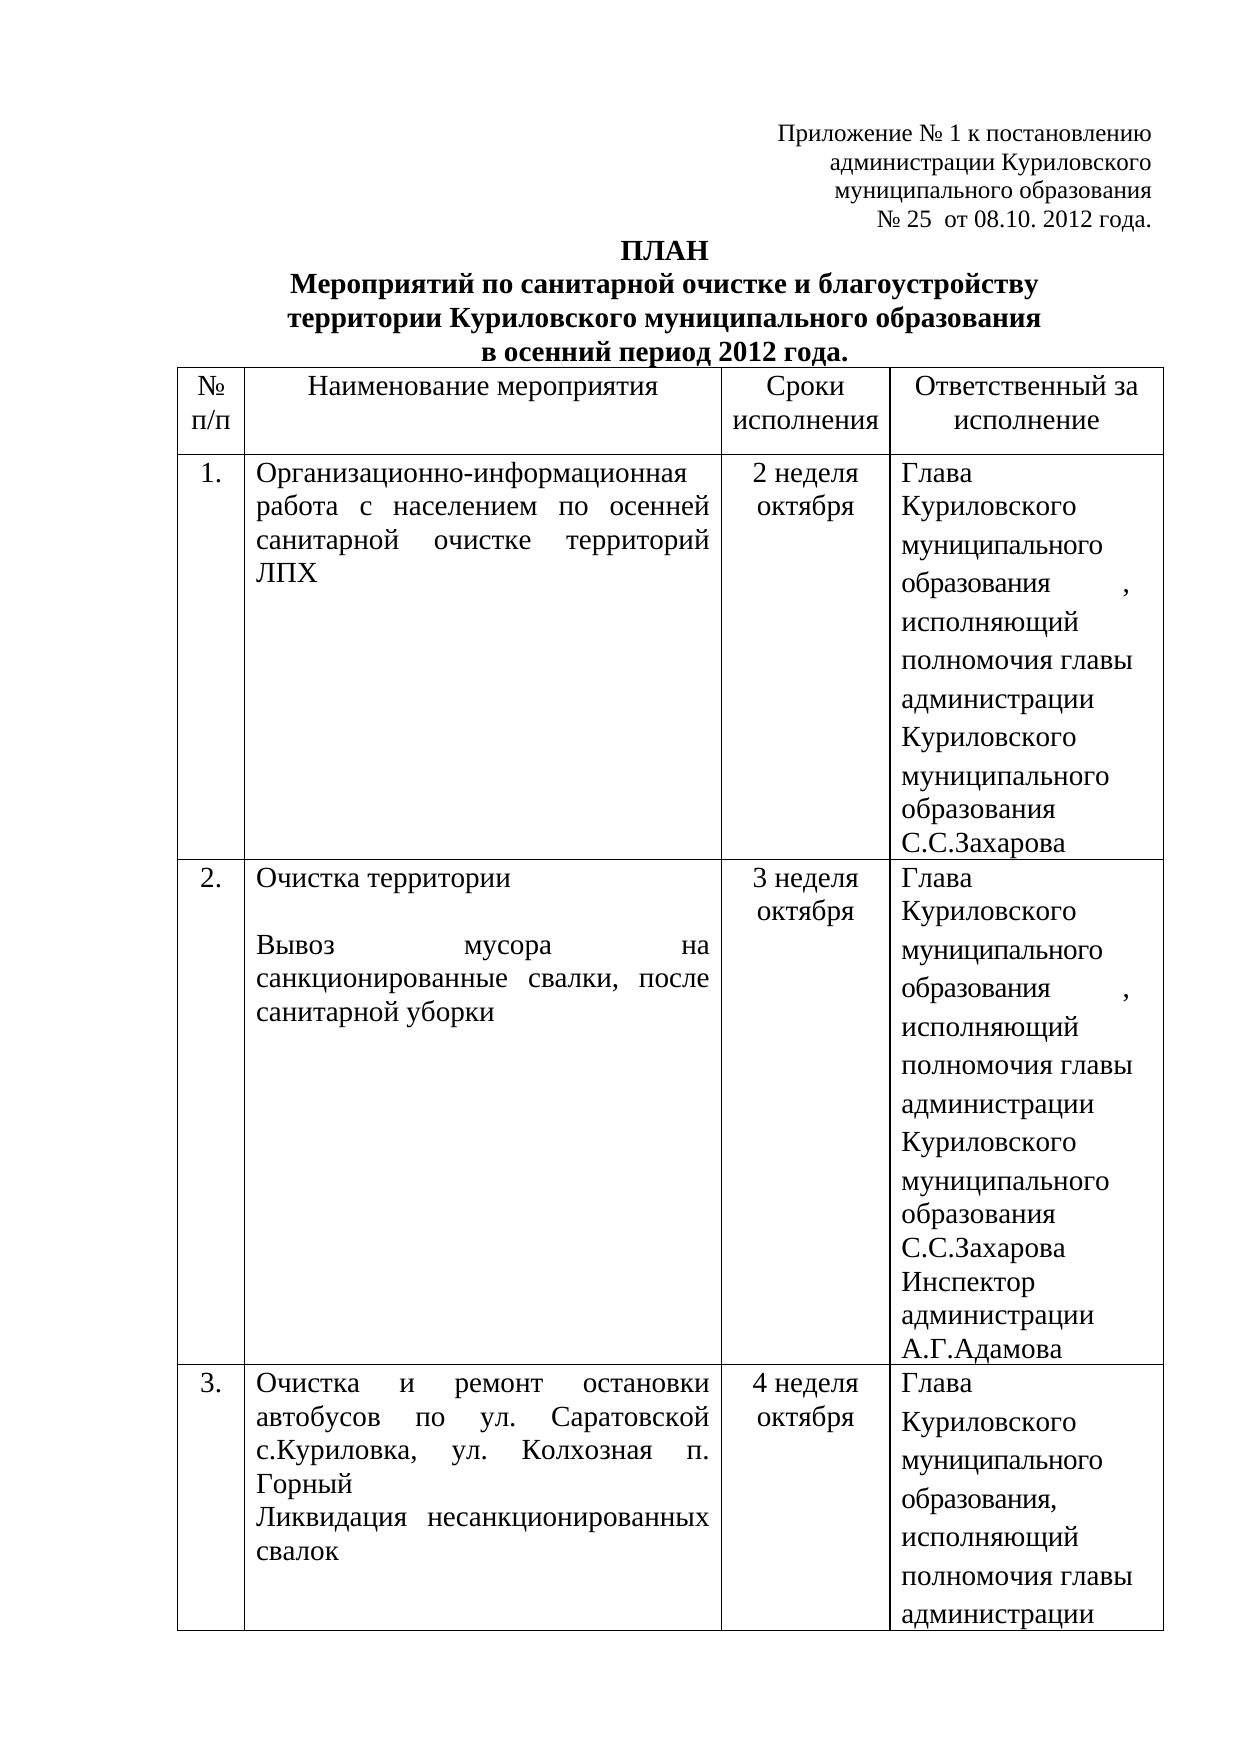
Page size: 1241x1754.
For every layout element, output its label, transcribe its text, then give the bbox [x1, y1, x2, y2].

table_header Сроки исполнения [722, 368, 889, 454]
text ПЛАН [177, 233, 1152, 267]
table_cell 3 неделя октября [722, 860, 889, 1364]
table_cell 2 неделя октября [722, 455, 889, 859]
text Приложение № 1 к постановлению [177, 118, 1152, 147]
table_cell 1. [178, 455, 244, 859]
text Мероприятий по санитарной очистке и благоустройству [177, 267, 1152, 300]
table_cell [891, 1365, 1163, 1630]
table_cell 4 неделя октября [722, 1365, 889, 1630]
table_cell 3. [178, 1365, 244, 1630]
table_header Наименование мероприятия [245, 368, 721, 454]
table_cell 2. [178, 860, 244, 1364]
table_cell Очистка территории Вывоз мусора на санкционированные свалки, после санитарной уборки [245, 860, 721, 1364]
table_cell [245, 1365, 721, 1630]
text территории Куриловского муниципального образования [177, 300, 1152, 334]
text № 25 от 08.10. 2012 года. [709, 204, 1152, 233]
table_header Ответственный за исполнение [891, 368, 1163, 454]
text администрации Куриловского [709, 147, 1152, 176]
table_cell Организационно-информационная работа с населением по осенней санитарной очистке территорий ЛПХ [245, 455, 721, 859]
table_cell Глава Куриловского муниципального образования , исполняющий полномочия главы администрации Куриловского муниципального образования С.С.Захарова [891, 455, 1163, 859]
text муниципального образования [709, 176, 1152, 204]
text в осенний период 2012 года. [177, 334, 1152, 367]
table_header № п/п [178, 368, 244, 454]
